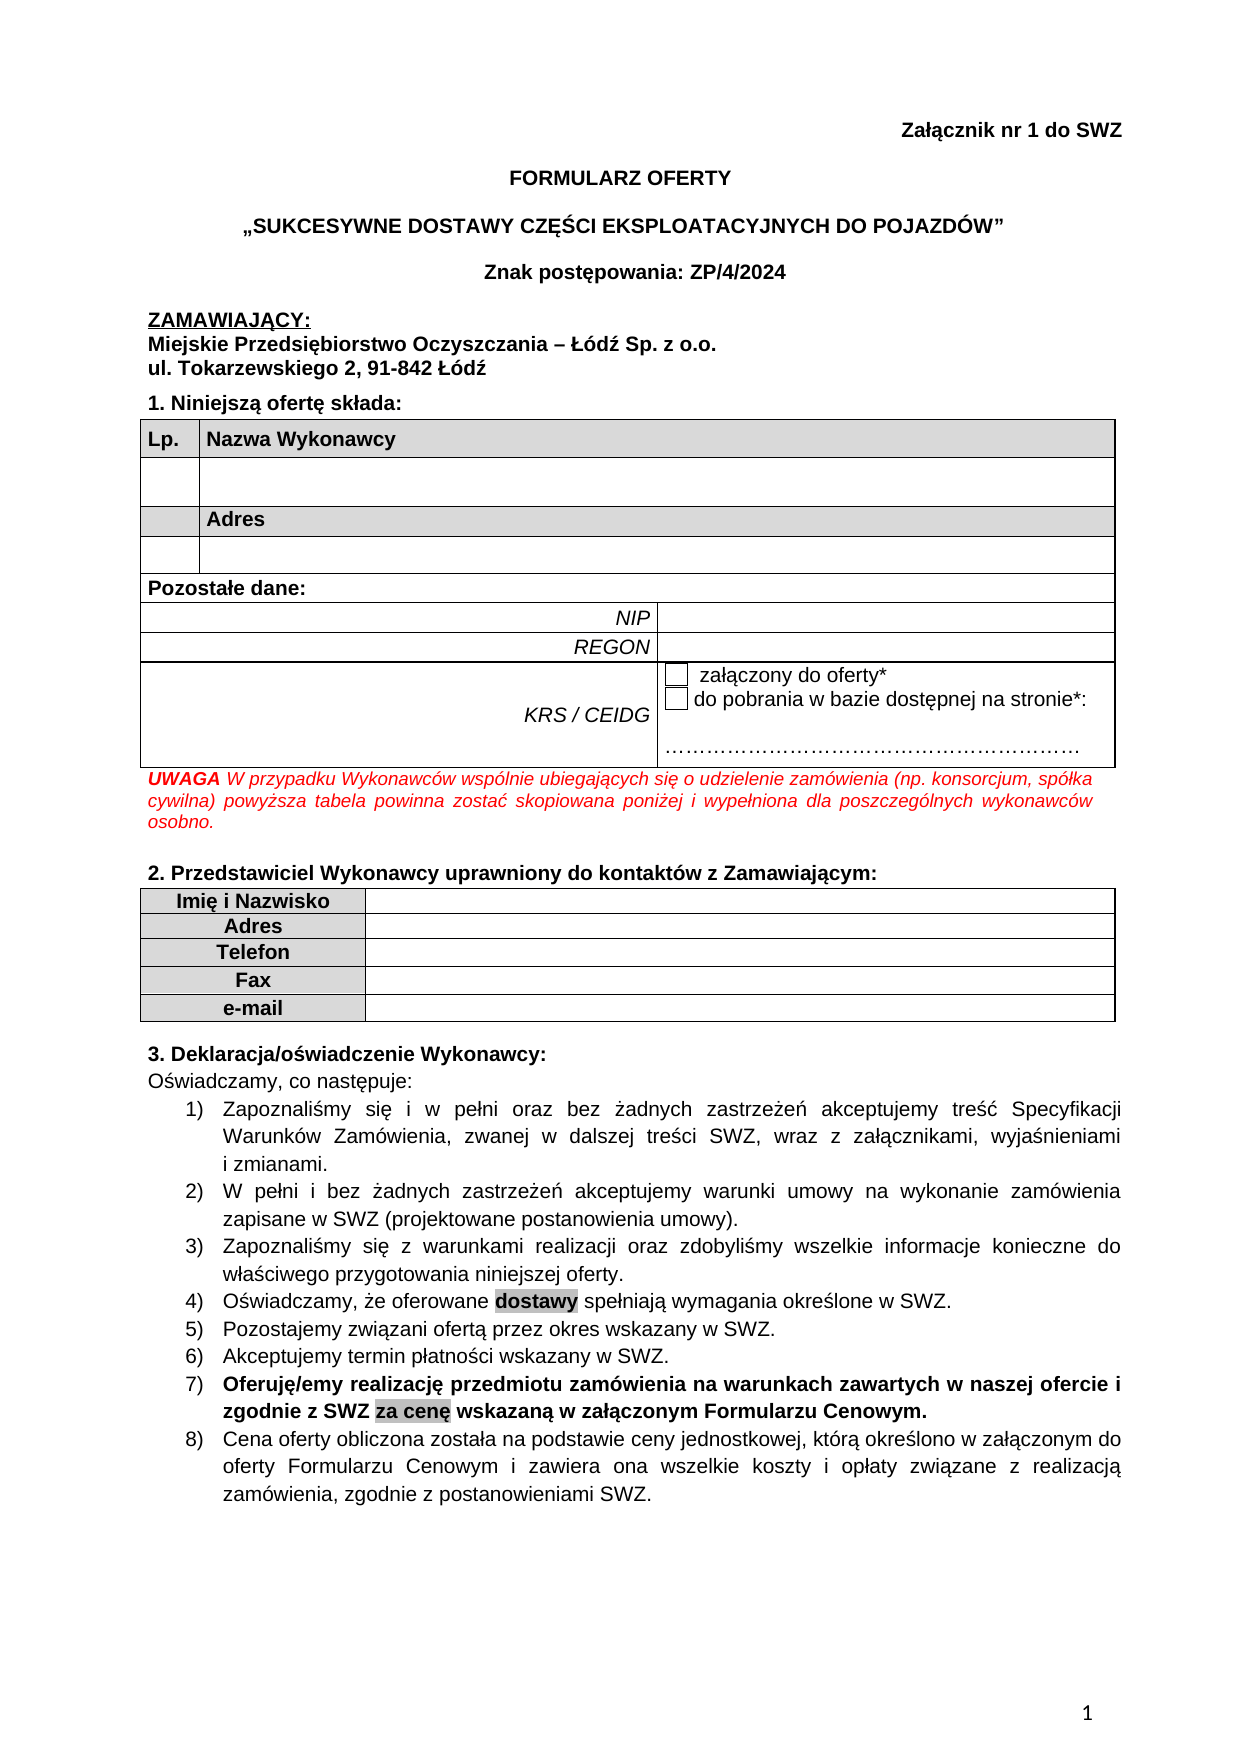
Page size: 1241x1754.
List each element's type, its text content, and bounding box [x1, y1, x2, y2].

text ul. Tokarzewskiego 2, 91-842 Łódź [148, 355, 1093, 379]
table_cell [366, 967, 1114, 993]
table_cell [366, 939, 1114, 966]
table_cell KRS / CEIDG [141, 663, 657, 767]
table_cell Adres [200, 507, 1114, 536]
text 1. Niniejszą ofertę składa: [148, 391, 1122, 415]
table_cell NIP [141, 603, 657, 632]
table_cell [366, 995, 1114, 1021]
text UWAGA W przypadku Wykonawców wspólnie ubiegających się o udzielenie zamówienia (np. konsorcjum, spółka cywilna) powyższa tabela powinna zostać skopiowana poniżej i wypełniona dla poszczególnych wykonawców osobno. [148, 768, 1093, 833]
text 2. Przedstawiciel Wykonawcy uprawniony do kontaktów z Zamawiającym: [148, 860, 1093, 884]
table_cell Adres [141, 914, 365, 938]
table_header [366, 889, 1114, 913]
table_cell [658, 633, 1114, 661]
text FORMULARZ OFERTY [148, 166, 1093, 190]
text ZAMAWIAJĄCY: [148, 307, 1122, 331]
list Oferuję/emy realizację przedmiotu zamówienia na warunkach zawartych w naszej ofercie i zgodnie z SWZ za cenę wskazaną w załączonym Formularzu Cenowym. [185, 1371, 1122, 1423]
table_cell [200, 537, 1114, 573]
table_cell REGON [141, 633, 657, 661]
list Pozostajemy związani ofertą przez okres wskazany w SWZ. [185, 1316, 1122, 1340]
list Oświadczamy, że oferowane dostawy spełniają wymagania określone w SWZ. [578, 1289, 1122, 1313]
text Znak postępowania: ZP/4/2024 [148, 259, 1122, 283]
table_cell e-mail [141, 995, 365, 1021]
table_cell [141, 458, 199, 506]
list Zapoznaliśmy się z warunkami realizacji oraz zdobyliśmy wszelkie informacje konieczne do właściwego przygotowania niniejszej oferty. [185, 1234, 1122, 1285]
list W pełni i bez żadnych zastrzeżeń akceptujemy warunki umowy na wykonanie zamówienia zapisane w SWZ (projektowane postanowienia umowy). [185, 1179, 1122, 1230]
table_cell [200, 458, 1114, 506]
text „SUKCESYWNE DOSTAWY CZĘŚCI EKSPLOATACYJNYCH DO POJAZDÓW” [148, 214, 1093, 238]
table_header Nazwa Wykonawcy [200, 420, 1114, 457]
list Oświadczamy, że oferowane dostawy spełniają wymagania określone w SWZ. [185, 1289, 495, 1313]
table_cell [366, 914, 1114, 938]
text 3. Deklaracja/oświadczenie Wykonawcy: [148, 1041, 1122, 1065]
table_cell [141, 537, 199, 573]
text Załącznik nr 1 do SWZ [148, 118, 1122, 142]
table_header Lp. [141, 420, 199, 457]
table_cell Fax [141, 967, 365, 993]
list Akceptujemy termin płatności wskazany w SWZ. [185, 1344, 1122, 1368]
table_header Imię i Nazwisko [141, 889, 365, 913]
text Oświadczamy, co następuje: [148, 1069, 1122, 1093]
table_cell Pozostałe dane: [141, 574, 1114, 602]
table_cell Telefon [141, 939, 365, 966]
table_cell załączony do oferty* do pobrania w bazie dostępnej na stronie*: …………………………………………………… . [658, 663, 1114, 767]
table_cell [141, 507, 199, 536]
text Miejskie Przedsiębiorstwo Oczyszczania – Łódź Sp. z o.o. [148, 331, 1122, 355]
table_cell [658, 603, 1114, 632]
list Zapoznaliśmy się i w pełni oraz bez żadnych zastrzeżeń akceptujemy treść Specyfikacji Warunków Zamówienia, zwanej w dalszej treści SWZ, wraz z załącznikami, wyjaśnieniami i zmianami. [185, 1096, 1122, 1175]
list Cena oferty obliczona została na podstawie ceny jednostkowej, którą określono w załączonym do oferty Formularzu Cenowym i zawiera ona wszelkie koszty i opłaty związane z realizacją zamówienia, zgodnie z postanowieniami SWZ. [185, 1426, 1122, 1505]
